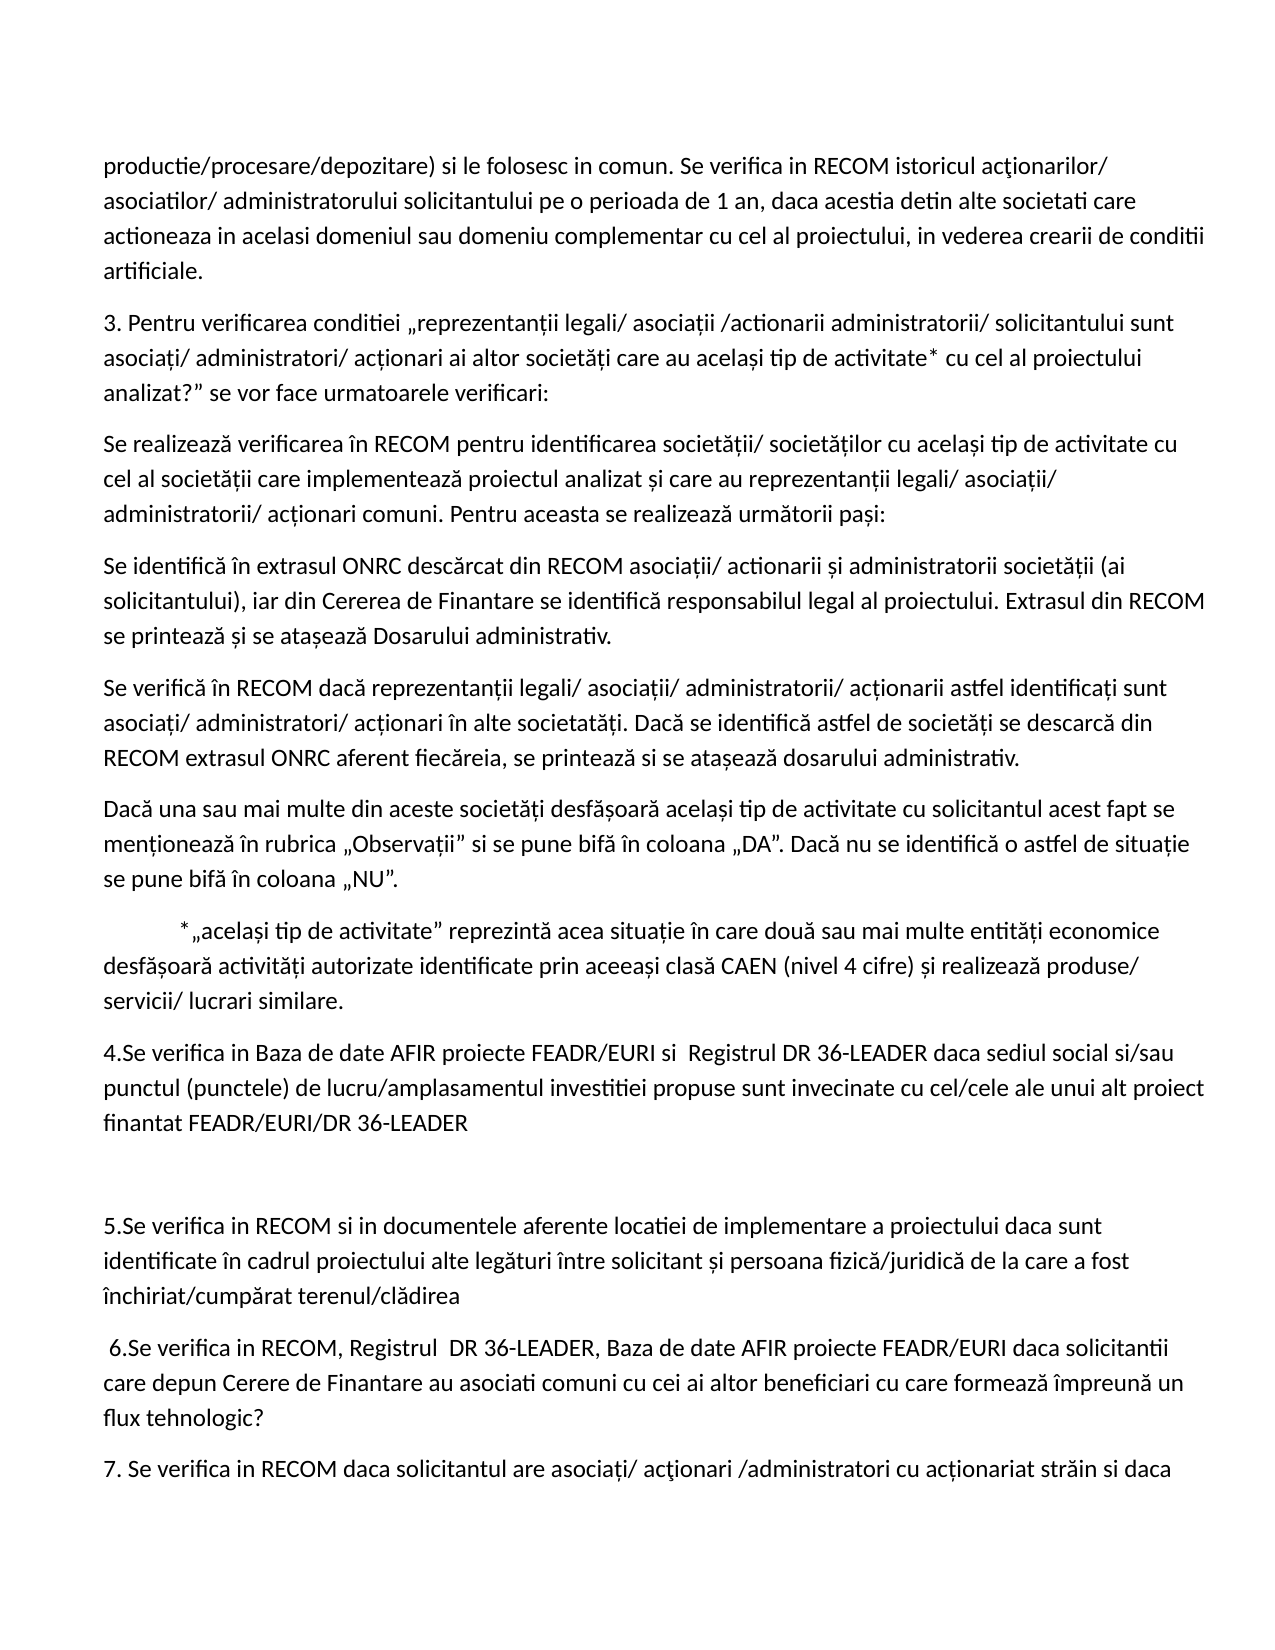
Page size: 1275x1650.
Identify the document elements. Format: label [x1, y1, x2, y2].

table_cell [92, 150, 1221, 1484]
